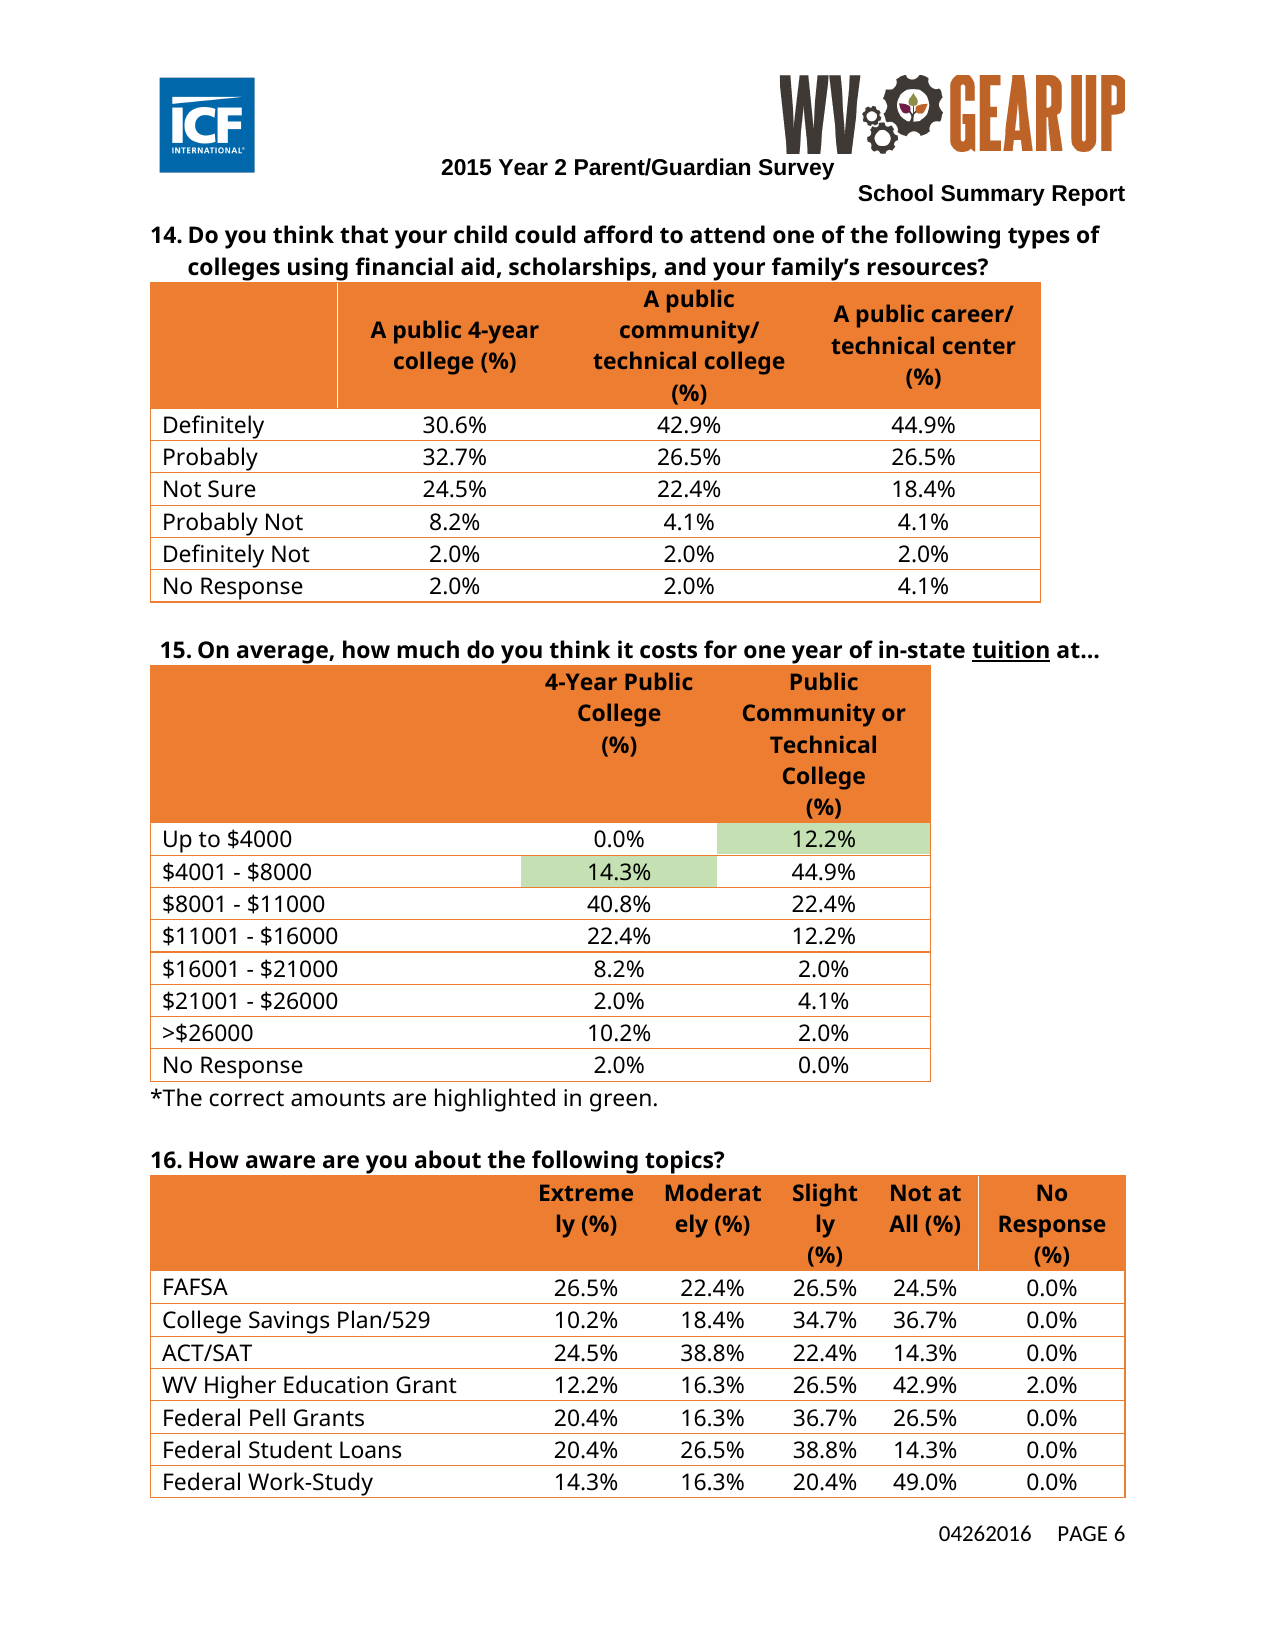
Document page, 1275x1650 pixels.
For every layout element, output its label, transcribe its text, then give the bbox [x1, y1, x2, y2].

table_cell Not Sure [151, 473, 337, 504]
table_cell Up to $4000 [151, 823, 521, 854]
table_header [151, 666, 521, 822]
table_cell 22.4% [572, 473, 806, 504]
table_cell 22.4% [647, 1271, 778, 1303]
table_cell 12.2% [525, 1369, 647, 1400]
table_header Extremely (%) [525, 1176, 647, 1270]
table_cell 42.9% [872, 1369, 978, 1400]
table_header A public career/ technical center (%) [806, 283, 1040, 408]
table_cell $8001 - $11000 [151, 888, 521, 919]
table_cell 0.0% [979, 1304, 1124, 1336]
table_cell Probably Not [151, 506, 337, 537]
table_cell 2.0% [806, 538, 1040, 569]
table_cell 24.5% [525, 1337, 647, 1368]
table_header A public community/ technical college (%) [572, 283, 806, 408]
table_cell No Response [151, 1049, 521, 1081]
table_cell 22.4% [717, 888, 930, 919]
table_cell 4.1% [806, 570, 1040, 601]
table_cell 2.0% [338, 570, 572, 601]
table_cell 0.0% [521, 823, 717, 854]
table_cell 4.1% [572, 506, 806, 537]
table_cell 2.0% [521, 985, 717, 1016]
table_cell WV Higher Education Grant [151, 1369, 525, 1400]
picture [157, 75, 258, 176]
table_cell 12.2% [717, 920, 930, 951]
table_cell 49.0% [872, 1466, 978, 1497]
table_cell 0.0% [979, 1401, 1124, 1433]
table_cell 2.0% [717, 953, 930, 984]
table_cell No Response [151, 570, 337, 601]
table_cell Federal Work-Study [151, 1466, 525, 1497]
table_cell Definitely [151, 409, 337, 440]
table_header [151, 283, 337, 408]
table_cell Federal Pell Grants [151, 1401, 525, 1433]
table_cell 36.7% [872, 1304, 978, 1336]
table_cell 26.5% [872, 1401, 978, 1433]
table_cell 20.4% [525, 1434, 647, 1465]
table_cell 38.8% [778, 1434, 872, 1465]
table_cell 32.7% [338, 441, 572, 472]
table_cell $4001 - $8000 [151, 856, 521, 887]
table_cell College Savings Plan/529 [151, 1304, 525, 1336]
table_cell 16.3% [647, 1369, 778, 1400]
table_cell 4.1% [717, 985, 930, 1016]
table_cell >$26000 [151, 1017, 521, 1048]
table_cell 18.4% [647, 1304, 778, 1336]
table_cell 16.3% [647, 1466, 778, 1497]
table_cell 10.2% [521, 1017, 717, 1048]
table_cell 44.9% [717, 856, 930, 887]
table_cell $16001 - $21000 [151, 953, 521, 984]
table_cell 14.3% [525, 1466, 647, 1497]
table_cell 8.2% [338, 506, 572, 537]
table_cell 26.5% [525, 1271, 647, 1303]
table_cell 26.5% [778, 1369, 872, 1400]
text *The correct amounts are highlighted in green. [150, 1082, 1125, 1113]
list How aware are you about the following topics? [150, 1144, 1125, 1175]
table_cell 4.1% [806, 506, 1040, 537]
table_cell 2.0% [521, 1049, 717, 1081]
table_cell 0.0% [717, 1049, 930, 1081]
table_header No Response (%) [979, 1176, 1124, 1270]
table_cell 18.4% [806, 473, 1040, 504]
table_cell 36.7% [778, 1401, 872, 1433]
table_cell 0.0% [979, 1466, 1124, 1497]
table_cell 26.5% [572, 441, 806, 472]
table_cell 10.2% [525, 1304, 647, 1336]
table_cell 2.0% [572, 538, 806, 569]
table_cell ACT/SAT [151, 1337, 525, 1368]
table_header Moderately (%) [647, 1176, 778, 1270]
table_cell 16.3% [647, 1401, 778, 1433]
table_cell 24.5% [872, 1271, 978, 1303]
table_cell 38.8% [647, 1337, 778, 1368]
table_cell 12.2% [717, 823, 930, 854]
table_header 4-Year Public College (%) [521, 666, 717, 822]
table_cell 30.6% [338, 409, 572, 440]
table_header Not at All (%) [872, 1176, 978, 1270]
table_cell 20.4% [778, 1466, 872, 1497]
table_cell 20.4% [525, 1401, 647, 1433]
table_cell 8.2% [521, 953, 717, 984]
table_cell 2.0% [717, 1017, 930, 1048]
table_cell 42.9% [572, 409, 806, 440]
table_cell 26.5% [647, 1434, 778, 1465]
list On average, how much do you think it costs for one year of in-state tuition at… [159, 634, 1125, 665]
table_cell 14.3% [872, 1337, 978, 1368]
table_header Public Community or Technical College (%) [717, 666, 930, 822]
table_cell 22.4% [521, 920, 717, 951]
table_cell 22.4% [778, 1337, 872, 1368]
table_cell 0.0% [979, 1434, 1124, 1465]
table_cell 44.9% [806, 409, 1040, 440]
table_cell 0.0% [979, 1337, 1124, 1368]
table_header A public 4-year college (%) [338, 283, 572, 408]
table_cell $21001 - $26000 [151, 985, 521, 1016]
table_cell $11001 - $16000 [151, 920, 521, 951]
list Do you think that your child could afford to attend one of the following types of colleges using financial aid, scholarships, and your family’s resources? [150, 219, 1125, 282]
table_cell 14.3% [521, 856, 717, 887]
table_cell Definitely Not [151, 538, 337, 569]
table_cell 2.0% [338, 538, 572, 569]
table_cell FAFSA [151, 1271, 525, 1303]
table_cell 14.3% [872, 1434, 978, 1465]
table_cell 2.0% [572, 570, 806, 601]
table_cell 26.5% [778, 1271, 872, 1303]
table_cell 2.0% [979, 1369, 1124, 1400]
table_cell 0.0% [979, 1271, 1124, 1303]
table_header [151, 1176, 525, 1270]
table_cell Probably [151, 441, 337, 472]
table_header Slightly (%) [778, 1176, 872, 1270]
table_cell 34.7% [778, 1304, 872, 1336]
table_cell 24.5% [338, 473, 572, 504]
table_cell 26.5% [806, 441, 1040, 472]
table_cell Federal Student Loans [151, 1434, 525, 1465]
picture [779, 75, 1125, 154]
table_cell 40.8% [521, 888, 717, 919]
